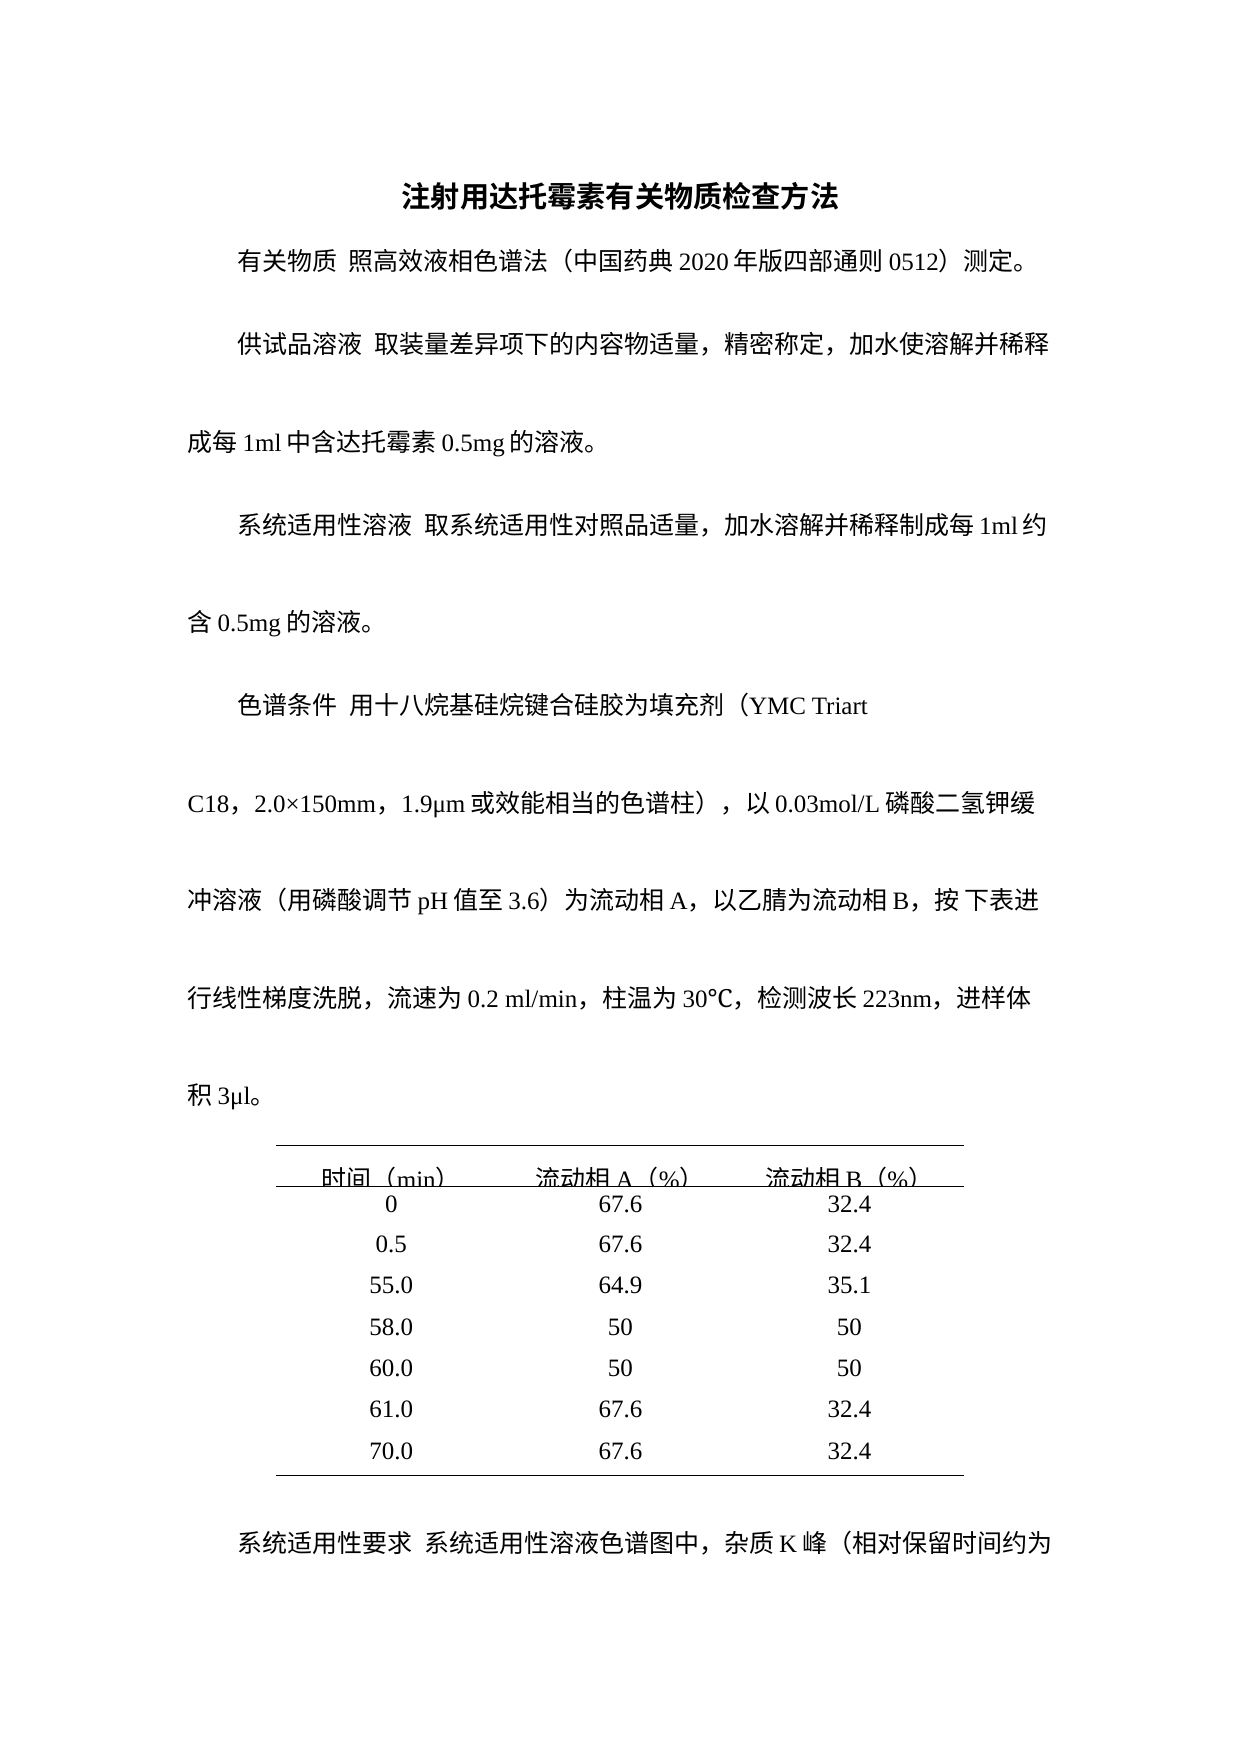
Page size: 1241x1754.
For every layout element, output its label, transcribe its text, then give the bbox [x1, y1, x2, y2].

text 色谱条件 用十八烷基硅烷键合硅胶为填充剂（YMC Triart C18，2.0×150mm，1.9μm或效能相当的色谱柱），以0.03mol/L磷酸二氢钾缓冲溶液（用磷酸调节pH值至3.6）为流动相A，以乙腈为流动相B，按 下表进行线性梯度洗脱，流速为0.2 ml/min，柱温为30℃，检测波长223nm，进样体积3μl。 [187, 671, 1053, 1126]
table_cell 70.0 [276, 1434, 506, 1475]
table_cell 50 [735, 1351, 964, 1393]
text 供试品溶液 取装量差异项下的内容物适量，精密称定，加水使溶解并稀释成每1ml中含达托霉素0.5mg的溶液。 [187, 310, 1053, 473]
table_cell 50 [735, 1310, 964, 1351]
table_cell 67.6 [506, 1227, 734, 1268]
table_cell 55.0 [276, 1269, 506, 1310]
table_cell 67.6 [506, 1393, 734, 1434]
table_cell 32.4 [735, 1187, 964, 1227]
text 系统适用性溶液 取系统适用性对照品适量，加水溶解并稀释制成每1ml约含0.5mg的溶液。 [187, 491, 1053, 653]
table_cell 50 [506, 1351, 734, 1393]
table_cell 64.9 [506, 1269, 734, 1310]
table_header 时间（min） [276, 1146, 506, 1186]
table_cell 67.6 [506, 1434, 734, 1475]
text 有关物质 照高效液相色谱法（中国药典2020年版四部通则0512）测定。 [187, 227, 1053, 292]
table_header 流动相B（%） [735, 1146, 964, 1186]
text 注射用达托霉素有关物质检查方法 [187, 162, 1053, 227]
table_cell 0 [276, 1187, 506, 1227]
table_cell 32.4 [735, 1227, 964, 1268]
table_cell 50 [506, 1310, 734, 1351]
table_header 流动相A（%） [506, 1146, 734, 1186]
table_cell 58.0 [276, 1310, 506, 1351]
table_cell 61.0 [276, 1393, 506, 1434]
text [187, 1509, 1053, 1574]
table_cell 60.0 [276, 1351, 506, 1393]
table_cell 32.4 [735, 1393, 964, 1434]
table_cell 32.4 [735, 1434, 964, 1475]
table_cell 0.5 [276, 1227, 506, 1268]
table_cell 67.6 [506, 1187, 734, 1227]
table_cell 35.1 [735, 1269, 964, 1310]
